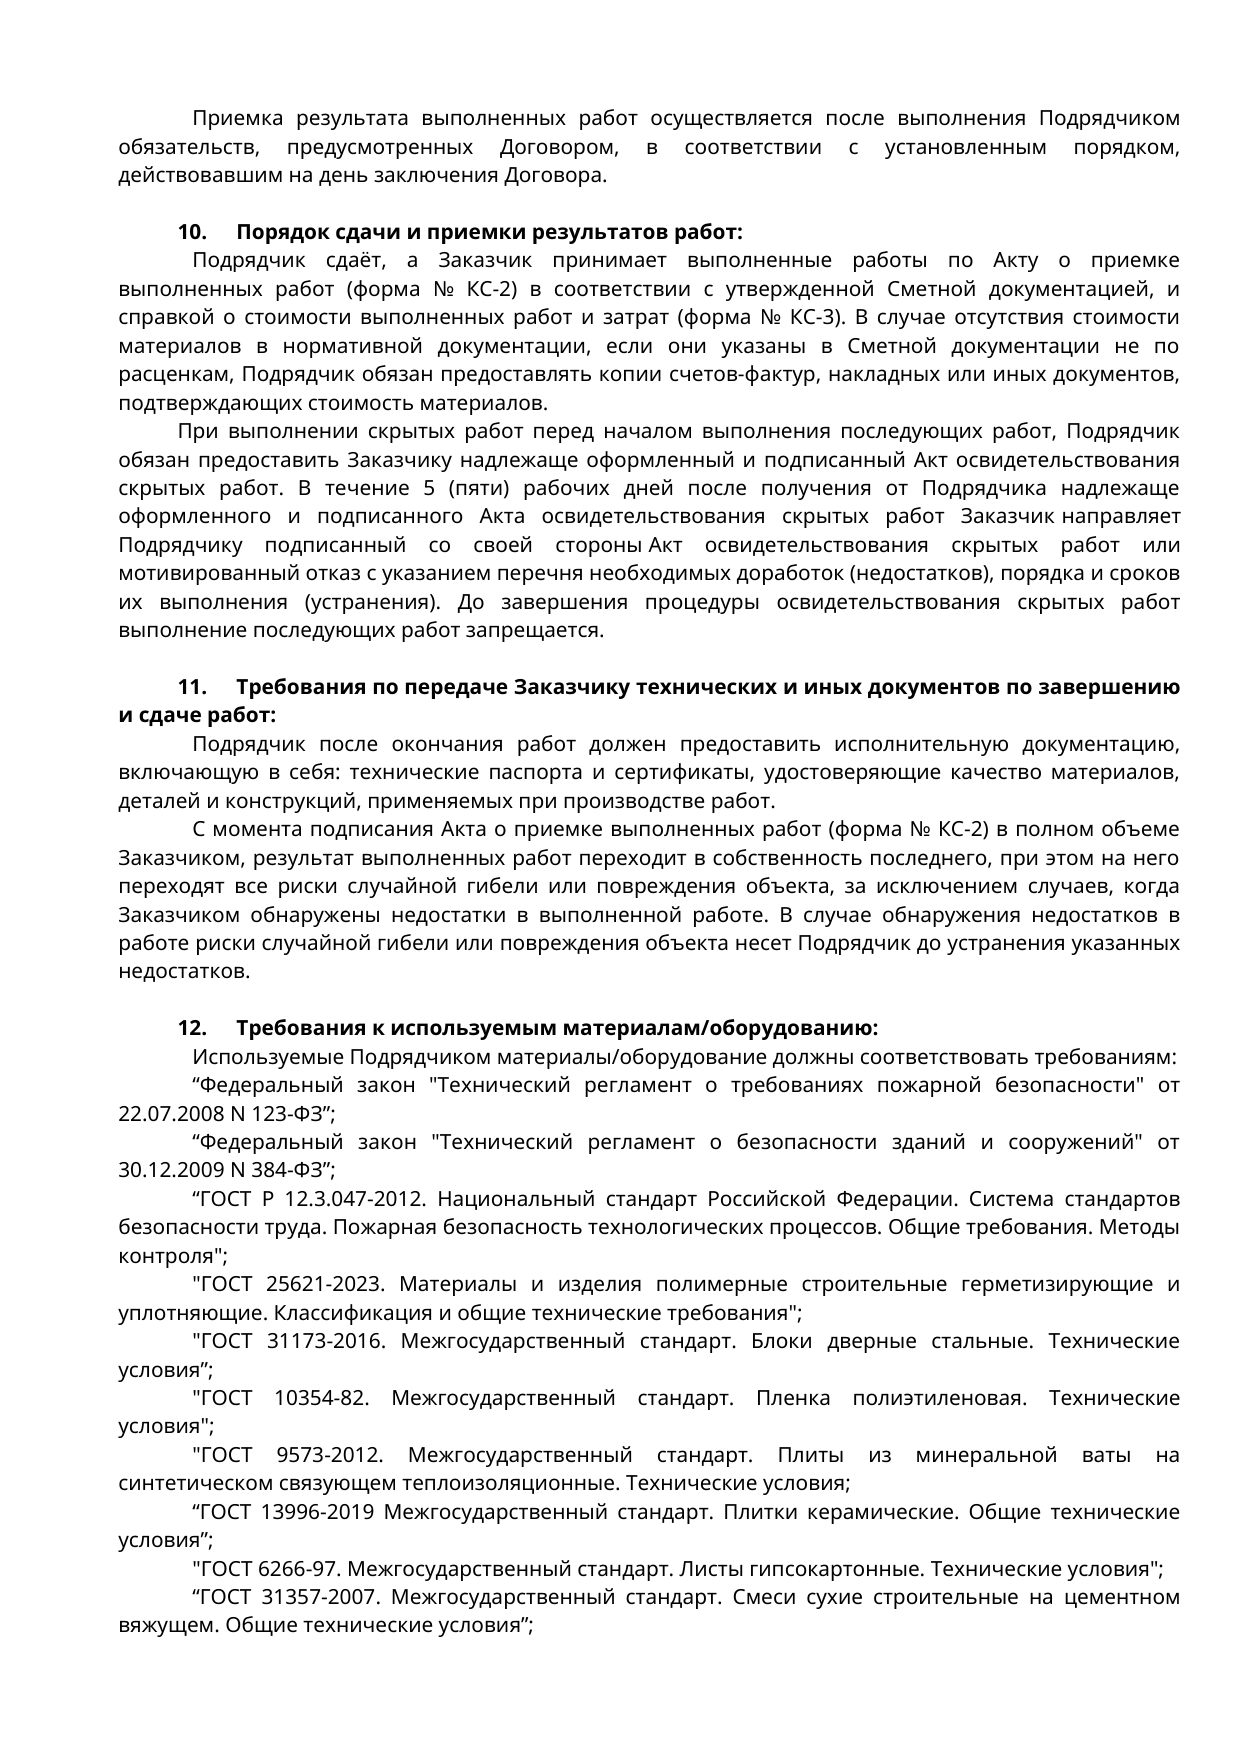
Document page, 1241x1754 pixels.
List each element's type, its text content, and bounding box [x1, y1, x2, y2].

text "ГОСТ 10354-82. Межгосударственный стандарт. Пленка полиэтиленовая. Технические условия"; [118, 1383, 1181, 1440]
text “Федеральный закон "Технический регламент о требованиях пожарной безопасности" от 22.07.2008 N 123-ФЗ”; [118, 1070, 1181, 1127]
text Приемка результата выполненных работ осуществляется после выполнения Подрядчиком обязательств, предусмотренных Договором, в соответствии с установленным порядком, действовавшим на день заключения Договора. [118, 103, 1181, 189]
text “ГОСТ 31357-2007. Межгосударственный стандарт. Смеси сухие строительные на цементном вяжущем. Общие технические условия”; [118, 1582, 1181, 1639]
text С момента подписания Акта о приемке выполненных работ (форма № КС-2) в полном объеме Заказчиком, результат выполненных работ переходит в собственность последнего, при этом на него переходят все риски случайной гибели или повреждения объекта, за исключением случаев, когда Заказчиком обнаружены недостатки в выполненной работе. В случае обнаружения недостатков в работе риски случайной гибели или повреждения объекта несет Подрядчик до устранения указанных недостатков. [118, 814, 1181, 985]
text Подрядчик сдаёт, а Заказчик принимает выполненные работы по Акту о приемке выполненных работ (форма № КС-2) в соответствии с утвержденной Сметной документацией, и справкой о стоимости выполненных работ и затрат (форма № КС-3). В случае отсутствия стоимости материалов в нормативной документации, если они указаны в Сметной документации не по расценкам, Подрядчик обязан предоставлять копии счетов-фактур, накладных или иных документов, подтверждающих стоимость материалов. [118, 246, 1181, 416]
list Порядок сдачи и приемки результатов работ: [118, 217, 1181, 246]
text “ГОСТ Р 12.3.047-2012. Национальный стандарт Российской Федерации. Система стандартов безопасности труда. Пожарная безопасность технологических процессов. Общие требования. Методы контроля"; [118, 1184, 1181, 1269]
text Используемые Подрядчиком материалы/оборудование должны соответствовать требованиям: [118, 1042, 1181, 1070]
list Требования к используемым материалам/оборудованию: [118, 1013, 1181, 1042]
text “Федеральный закон "Технический регламент о безопасности зданий и сооружений" от 30.12.2009 N 384-ФЗ”; [118, 1127, 1181, 1184]
list Требования по передаче Заказчику технических и иных документов по завершению и сдаче работ: [118, 672, 1181, 729]
text При выполнении скрытых работ перед началом выполнения последующих работ, Подрядчик обязан предоставить Заказчику надлежаще оформленный и подписанный Акт освидетельствования скрытых работ. В течение 5 (пяти) рабочих дней после получения от Подрядчика надлежаще оформленного и подписанного Акта освидетельствования скрытых работ Заказчик направляет Подрядчику подписанный со своей стороны Акт освидетельствования скрытых работ или мотивированный отказ с указанием перечня необходимых доработок (недостатков), порядка и сроков их выполнения (устранения). До завершения процедуры освидетельствования скрытых работ выполнение последующих работ запрещается. [118, 416, 1181, 644]
text "ГОСТ 9573-2012. Межгосударственный стандарт. Плиты из минеральной ваты на синтетическом связующем теплоизоляционные. Технические условия; [118, 1440, 1181, 1497]
text "ГОСТ 25621-2023. Материалы и изделия полимерные строительные герметизирующие и уплотняющие. Классификация и общие технические требования"; [118, 1269, 1181, 1326]
text "ГОСТ 6266-97. Межгосударственный стандарт. Листы гипсокартонные. Технические условия"; [118, 1554, 1181, 1582]
text "ГОСТ 31173-2016. Межгосударственный стандарт. Блоки дверные стальные. Технические условия”; [118, 1326, 1181, 1383]
text “ГОСТ 13996-2019 Межгосударственный стандарт. Плитки керамические. Общие технические условия”; [118, 1497, 1181, 1554]
text Подрядчик после окончания работ должен предоставить исполнительную документацию, включающую в себя: технические паспорта и сертификаты, удостоверяющие качество материалов, деталей и конструкций, применяемых при производстве работ. [118, 729, 1181, 814]
